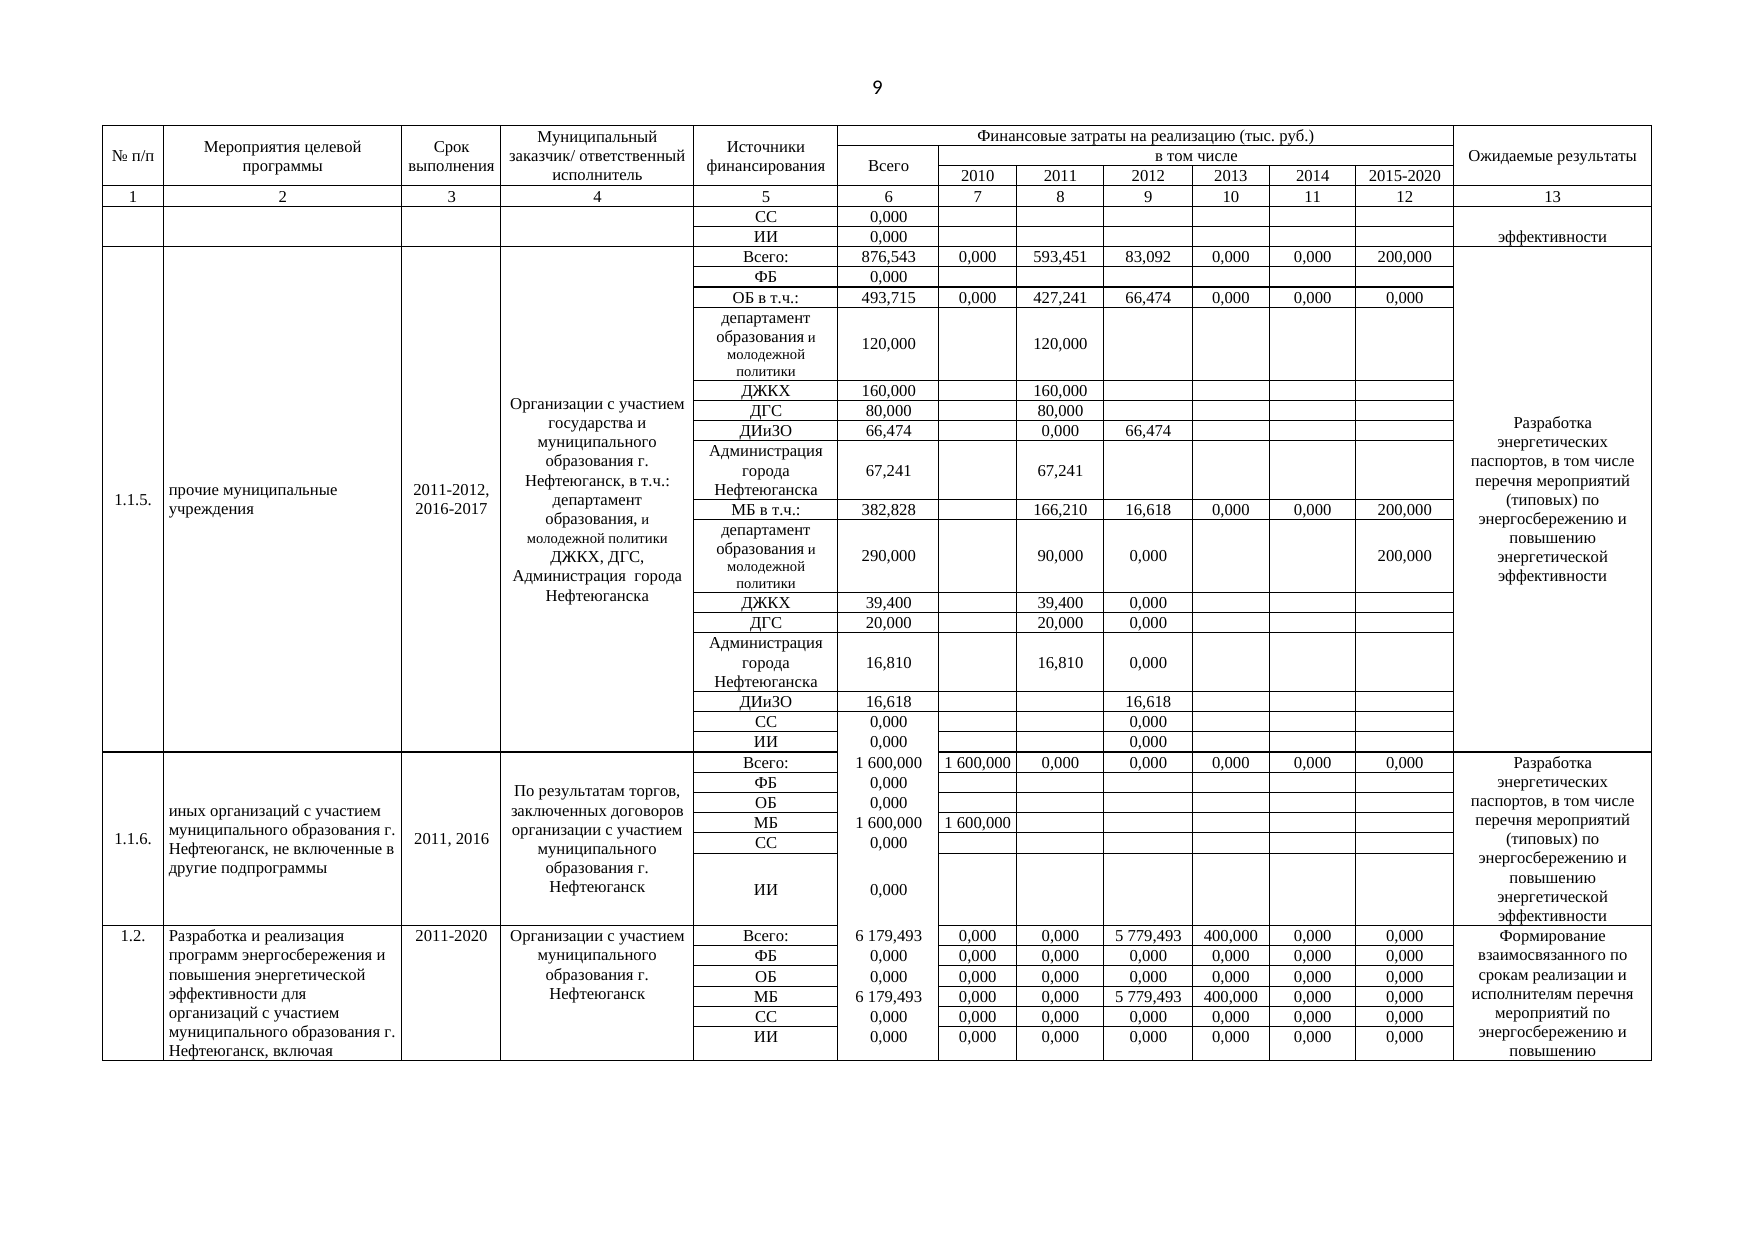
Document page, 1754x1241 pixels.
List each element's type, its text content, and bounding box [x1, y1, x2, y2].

table_cell [1270, 401, 1355, 420]
table_cell [1193, 833, 1269, 852]
table_cell 0,000 [1193, 946, 1269, 965]
table_cell 0,000 [1270, 966, 1355, 986]
table_cell [1193, 421, 1269, 440]
table_cell [1017, 267, 1103, 286]
table_cell 7 [939, 186, 1016, 206]
table_cell 1 [103, 186, 163, 206]
table_cell 290,000 [838, 520, 938, 592]
table_cell [1017, 773, 1103, 792]
table_cell 0,000 [939, 926, 1016, 945]
table_cell департамент образования и молодежной политики [694, 520, 837, 592]
table_cell [1193, 613, 1269, 632]
table_cell 1 600,000 [939, 753, 1016, 772]
table_cell [1017, 712, 1103, 731]
table_cell 8 [1017, 186, 1103, 206]
table_cell [1017, 793, 1103, 812]
table_cell 0,000 [1193, 966, 1269, 986]
table_cell 83,092 [1104, 247, 1192, 266]
table_cell 120,000 [838, 308, 938, 379]
table_cell ИИ [694, 227, 837, 246]
table_cell Организации с участием государства и муниципального образования г. Нефтеюганск, в т.ч.: департамент образования, и молодежной политики ДЖКХ, ДГС, Администрация города Нефтеюганска [501, 247, 693, 751]
table_cell 66,474 [1104, 421, 1192, 440]
table_cell [1356, 593, 1453, 612]
table_cell 0,000 [939, 966, 1016, 986]
table_cell 0,000 [1104, 753, 1192, 772]
table_cell ФБ [694, 267, 837, 286]
table_cell [1356, 381, 1453, 400]
table_cell [1017, 854, 1103, 925]
table_cell [1193, 732, 1269, 751]
table_cell 20,000 [838, 613, 938, 632]
table_cell 160,000 [838, 381, 938, 400]
table_cell [939, 441, 1016, 499]
table_cell 10 [1193, 186, 1269, 206]
table_cell [1104, 267, 1192, 286]
table_cell [1193, 308, 1269, 379]
table_cell 0,000 [1017, 753, 1103, 772]
table_cell ИИ [694, 732, 837, 751]
table_header Мероприятия целевой программы [164, 126, 401, 185]
table_cell [1270, 227, 1355, 246]
table_cell 3 [402, 186, 500, 206]
table_cell СС [694, 207, 837, 226]
table_cell [1270, 441, 1355, 499]
table_cell Всего: [694, 247, 837, 266]
table_cell [1193, 854, 1269, 925]
table_cell 0,000 [1193, 1027, 1269, 1060]
table_cell 0,000 [838, 207, 938, 226]
table_cell в том числе [939, 146, 1453, 165]
table_cell 0,000 [1356, 987, 1453, 1006]
table_cell иных организаций с участием муниципального образования г. Нефтеюганск, не включенные в другие подпрограммы [164, 753, 401, 925]
table_cell [1017, 732, 1103, 751]
table_cell [939, 854, 1016, 925]
table_cell 593,451 [1017, 247, 1103, 266]
table_cell [1270, 308, 1355, 379]
table_cell 876,543 [838, 247, 938, 266]
table_cell МБ [694, 987, 837, 1006]
table_cell 20,000 [1017, 613, 1103, 632]
table_cell 0,000 [1104, 520, 1192, 592]
table_cell [1356, 732, 1453, 751]
table_cell 0,000 [1104, 712, 1192, 731]
table_cell [1104, 401, 1192, 420]
table_cell 0,000 [1356, 946, 1453, 965]
table_cell 0,000 [939, 247, 1016, 266]
table_cell [1193, 267, 1269, 286]
table_cell 2010 [939, 166, 1016, 185]
table_cell Администрация города Нефтеюганска [694, 633, 837, 691]
table_cell [1270, 207, 1355, 226]
table_cell 6 179,493 [838, 987, 938, 1006]
table_cell [1270, 613, 1355, 632]
table_cell 0,000 [1270, 946, 1355, 965]
table_cell департамент образования и молодежной политики [694, 308, 837, 379]
table_cell [1104, 227, 1192, 246]
table_cell [1356, 613, 1453, 632]
table_cell [939, 421, 1016, 440]
table_cell 0,000 [1104, 732, 1192, 751]
table_cell 0,000 [1356, 753, 1453, 772]
table_cell 200,000 [1356, 500, 1453, 519]
table_cell 0,000 [1104, 966, 1192, 986]
table_cell 2 [164, 186, 401, 206]
table_cell 39,400 [838, 593, 938, 612]
table_cell СС [694, 1007, 837, 1026]
table_cell ОБ в т.ч.: [694, 288, 837, 307]
table_cell [1270, 833, 1355, 852]
table_cell 0,000 [1356, 1007, 1453, 1026]
table_cell [1193, 633, 1269, 691]
table_cell [1193, 712, 1269, 731]
table_cell прочие муниципальные учреждения [164, 247, 401, 751]
table_cell 0,000 [1017, 966, 1103, 986]
table_cell 0,000 [1104, 1027, 1192, 1060]
table_cell [1270, 854, 1355, 925]
table_cell [1356, 207, 1453, 226]
table_cell 2011 [1017, 166, 1103, 185]
table_cell 16,618 [1104, 692, 1192, 711]
table_cell ФБ [694, 946, 837, 965]
table_cell 0,000 [1104, 946, 1192, 965]
table_cell 2015-2020 [1356, 166, 1453, 185]
table_cell [1270, 773, 1355, 792]
table_cell 0,000 [1270, 500, 1355, 519]
table_cell [1356, 773, 1453, 792]
table_cell [1104, 854, 1192, 925]
table_cell [1356, 833, 1453, 852]
table_cell [1356, 441, 1453, 499]
table_cell [1193, 207, 1269, 226]
table_cell [1356, 854, 1453, 925]
table_cell [1356, 267, 1453, 286]
table_cell [939, 520, 1016, 592]
table_cell [1193, 793, 1269, 812]
table_cell [1193, 381, 1269, 400]
table_cell 0,000 [939, 946, 1016, 965]
table_cell 80,000 [1017, 401, 1103, 420]
table_cell 16,618 [1104, 500, 1192, 519]
table_cell 0,000 [1270, 247, 1355, 266]
table_cell [939, 500, 1016, 519]
table_cell [1356, 692, 1453, 711]
table_cell 493,715 [838, 288, 938, 307]
table_cell 11 [1270, 186, 1355, 206]
table_cell [939, 773, 1016, 792]
table_header Ожидаемые результаты [1454, 126, 1651, 185]
table_cell СС [694, 833, 837, 852]
table_cell 0,000 [838, 793, 938, 812]
table_header Срок выполнения [402, 126, 500, 185]
table_cell 66,474 [838, 421, 938, 440]
table_cell 0,000 [838, 712, 938, 731]
table_cell 382,828 [838, 500, 938, 519]
table_cell [1270, 267, 1355, 286]
table_cell [1356, 793, 1453, 812]
table_cell 0,000 [1270, 926, 1355, 945]
table_cell [1104, 773, 1192, 792]
table_cell 67,241 [838, 441, 938, 499]
table_cell [939, 712, 1016, 731]
table_cell [939, 613, 1016, 632]
table_cell [1270, 421, 1355, 440]
table_cell 80,000 [838, 401, 938, 420]
table_cell [1193, 441, 1269, 499]
table_cell 0,000 [1104, 1007, 1192, 1026]
table_cell ОБ [694, 966, 837, 986]
table_cell [939, 732, 1016, 751]
table_cell [1017, 207, 1103, 226]
table_cell 0,000 [1356, 288, 1453, 307]
table_cell [1356, 227, 1453, 246]
table_cell Всего: [694, 753, 837, 772]
table_cell 1 600,000 [838, 753, 938, 772]
table_cell [1270, 593, 1355, 612]
table_cell [1193, 692, 1269, 711]
table_header Финансовые затраты на реализацию (тыс. руб.) [838, 126, 1453, 145]
table_cell 0,000 [838, 732, 938, 751]
table_cell 16,810 [838, 633, 938, 691]
table_cell 0,000 [1017, 987, 1103, 1006]
table_cell ДЖКХ [694, 593, 837, 612]
table_cell 2014 [1270, 166, 1355, 185]
table_cell МБ в т.ч.: [694, 500, 837, 519]
table_cell [1356, 308, 1453, 379]
table_cell 0,000 [1017, 926, 1103, 945]
table_cell 166,210 [1017, 500, 1103, 519]
table_cell 6 179,493 [838, 926, 938, 945]
table_cell [939, 308, 1016, 379]
table_cell 0,000 [838, 1027, 938, 1060]
table_cell 5 779,493 [1104, 926, 1192, 945]
table_cell 1.2. [103, 926, 163, 1060]
table_cell 67,241 [1017, 441, 1103, 499]
table_cell 0,000 [1104, 593, 1192, 612]
table_cell [1356, 421, 1453, 440]
table_cell МБ [694, 813, 837, 832]
table_cell [939, 633, 1016, 691]
table_cell 1 600,000 [939, 813, 1016, 832]
table_cell 0,000 [838, 946, 938, 965]
table_cell 1.1.5. [103, 247, 163, 751]
table_cell 400,000 [1193, 926, 1269, 945]
table_cell 90,000 [1017, 520, 1103, 592]
table_cell 16,618 [838, 692, 938, 711]
table_cell Формирование взаимосвязанного по срокам реализации и исполнителям перечня мероприятий по энергосбережению и повышению энергетической эффективности в организациях с участием государства и муниципального образования г. Нефтеюганск [1454, 926, 1651, 1060]
table_cell ОБ [694, 793, 837, 812]
table_cell [1193, 520, 1269, 592]
table_cell 0,000 [1270, 288, 1355, 307]
table_cell 0,000 [838, 966, 938, 986]
table_cell [939, 401, 1016, 420]
table_cell 120,000 [1017, 308, 1103, 379]
table_cell 0,000 [1356, 966, 1453, 986]
table_cell [1104, 308, 1192, 379]
table_cell 0,000 [1270, 1027, 1355, 1060]
table_cell ДГС [694, 401, 837, 420]
table_cell 0,000 [1104, 613, 1192, 632]
table_cell [1017, 813, 1103, 832]
table_cell [1356, 813, 1453, 832]
table_cell ДГС [694, 613, 837, 632]
table_cell 6 [838, 186, 938, 206]
table_cell 1 600,000 [838, 813, 938, 832]
table_cell 0,000 [1017, 1027, 1103, 1060]
table_cell 0,000 [1017, 946, 1103, 965]
table_cell 200,000 [1356, 520, 1453, 592]
table_cell Администрация города Нефтеюганска [694, 441, 837, 499]
table_cell ДЖКХ [694, 381, 837, 400]
table_cell [1270, 633, 1355, 691]
table_cell [1104, 381, 1192, 400]
table_cell [1270, 712, 1355, 731]
table_header Источники финансирования [694, 126, 837, 185]
table_cell [1193, 227, 1269, 246]
table_cell [1270, 813, 1355, 832]
table_cell 0,000 [1356, 926, 1453, 945]
table_cell 0,000 [838, 773, 938, 792]
table_cell [939, 381, 1016, 400]
table_cell 0,000 [838, 854, 938, 925]
table_cell [1193, 773, 1269, 792]
table_cell ИИ [694, 1027, 837, 1060]
table_cell Организации с участием муниципального образования г. Нефтеюганск [501, 926, 693, 1060]
table_header Муниципальный заказчик/ ответственный исполнитель [501, 126, 693, 185]
table_cell [1270, 732, 1355, 751]
table_cell 0,000 [838, 227, 938, 246]
table_cell [1270, 381, 1355, 400]
table_cell 2011, 2016 [402, 753, 500, 925]
table_cell [1104, 207, 1192, 226]
table_cell [1193, 401, 1269, 420]
table_cell 66,474 [1104, 288, 1192, 307]
table_cell 39,400 [1017, 593, 1103, 612]
table_cell [1270, 793, 1355, 812]
table_cell 0,000 [838, 833, 938, 852]
table_cell 0,000 [1270, 753, 1355, 772]
table_cell [939, 593, 1016, 612]
table_header № п/п [103, 126, 163, 185]
table_cell [1017, 833, 1103, 852]
table_cell [939, 833, 1016, 852]
table_cell 2011-2012, 2016-2017 [402, 247, 500, 751]
table_cell Разработка энергетических паспортов, в том числе перечня мероприятий (типовых) по энергосбережению и повышению энергетической эффективности [1454, 247, 1651, 751]
table_cell [1104, 793, 1192, 812]
table_cell СС [694, 712, 837, 731]
table_cell Разработка энергетических паспортов, в том числе перечня мероприятий (типовых) по энергосбережению и повышению энергетической эффективности [1454, 753, 1651, 925]
table_cell 0,000 [1017, 1007, 1103, 1026]
table_cell [1104, 833, 1192, 852]
table_cell 5 [694, 186, 837, 206]
table_cell [939, 793, 1016, 812]
table_cell [1104, 813, 1192, 832]
table_cell ИИ [694, 854, 837, 925]
table_cell [939, 267, 1016, 286]
table_cell 0,000 [1270, 987, 1355, 1006]
table_cell 0,000 [1193, 753, 1269, 772]
table_cell [1356, 712, 1453, 731]
table_cell [1104, 441, 1192, 499]
table_cell 0,000 [1104, 633, 1192, 691]
table_cell ФБ [694, 773, 837, 792]
table_cell 5 779,493 [1104, 987, 1192, 1006]
table_cell [939, 207, 1016, 226]
table_cell 200,000 [1356, 247, 1453, 266]
table_cell 427,241 [1017, 288, 1103, 307]
table_cell 0,000 [1193, 288, 1269, 307]
table_cell [1270, 520, 1355, 592]
table_cell 0,000 [1193, 500, 1269, 519]
table_cell Всего [838, 146, 938, 185]
table_cell По результатам торгов, заключенных договоров организации с участием муниципального образования г. Нефтеюганск [501, 753, 693, 925]
table_cell [1017, 227, 1103, 246]
table_cell 160,000 [1017, 381, 1103, 400]
table_cell 0,000 [939, 1027, 1016, 1060]
table_cell 0,000 [838, 1007, 938, 1026]
table_cell [1017, 692, 1103, 711]
table_cell 0,000 [838, 267, 938, 286]
table_cell 2012 [1104, 166, 1192, 185]
table_cell 0,000 [1270, 1007, 1355, 1026]
table_cell 12 [1356, 186, 1453, 206]
table_cell 0,000 [1356, 1027, 1453, 1060]
table_cell [1356, 633, 1453, 691]
table_cell [1193, 813, 1269, 832]
table_cell [939, 227, 1016, 246]
table_cell 2013 [1193, 166, 1269, 185]
table_cell 0,000 [1017, 421, 1103, 440]
table_cell [939, 692, 1016, 711]
table_cell Разработка и реализация программ энергосбережения и повышения энергетической эффективности для организаций с участием муниципального образования г. Нефтеюганск, включая разработку технико-экономических обоснований на внедрение энергосберегающих мероприятий и сопровождение программы (консультации по вопросам изменений законодательства в области энергосбережения и реализации мероприятий, корректировка целевых показателей программы и т.п.) [164, 926, 401, 1060]
table_cell 0,000 [939, 987, 1016, 1006]
table_cell 0,000 [1193, 1007, 1269, 1026]
table_cell ДИиЗО [694, 692, 837, 711]
table_cell 16,810 [1017, 633, 1103, 691]
table_cell 9 [1104, 186, 1192, 206]
table_cell [1356, 401, 1453, 420]
table_cell Всего: [694, 926, 837, 945]
table_cell 0,000 [939, 288, 1016, 307]
table_cell ДИиЗО [694, 421, 837, 440]
table_cell 400,000 [1193, 987, 1269, 1006]
table_cell 13 [1454, 186, 1651, 206]
table_cell [1270, 692, 1355, 711]
table_cell 1.1.6. [103, 753, 163, 925]
table_cell 4 [501, 186, 693, 206]
table_cell 2011-2020 [402, 926, 500, 1060]
table_cell 0,000 [1193, 247, 1269, 266]
table_cell 0,000 [939, 1007, 1016, 1026]
table_cell [1193, 593, 1269, 612]
